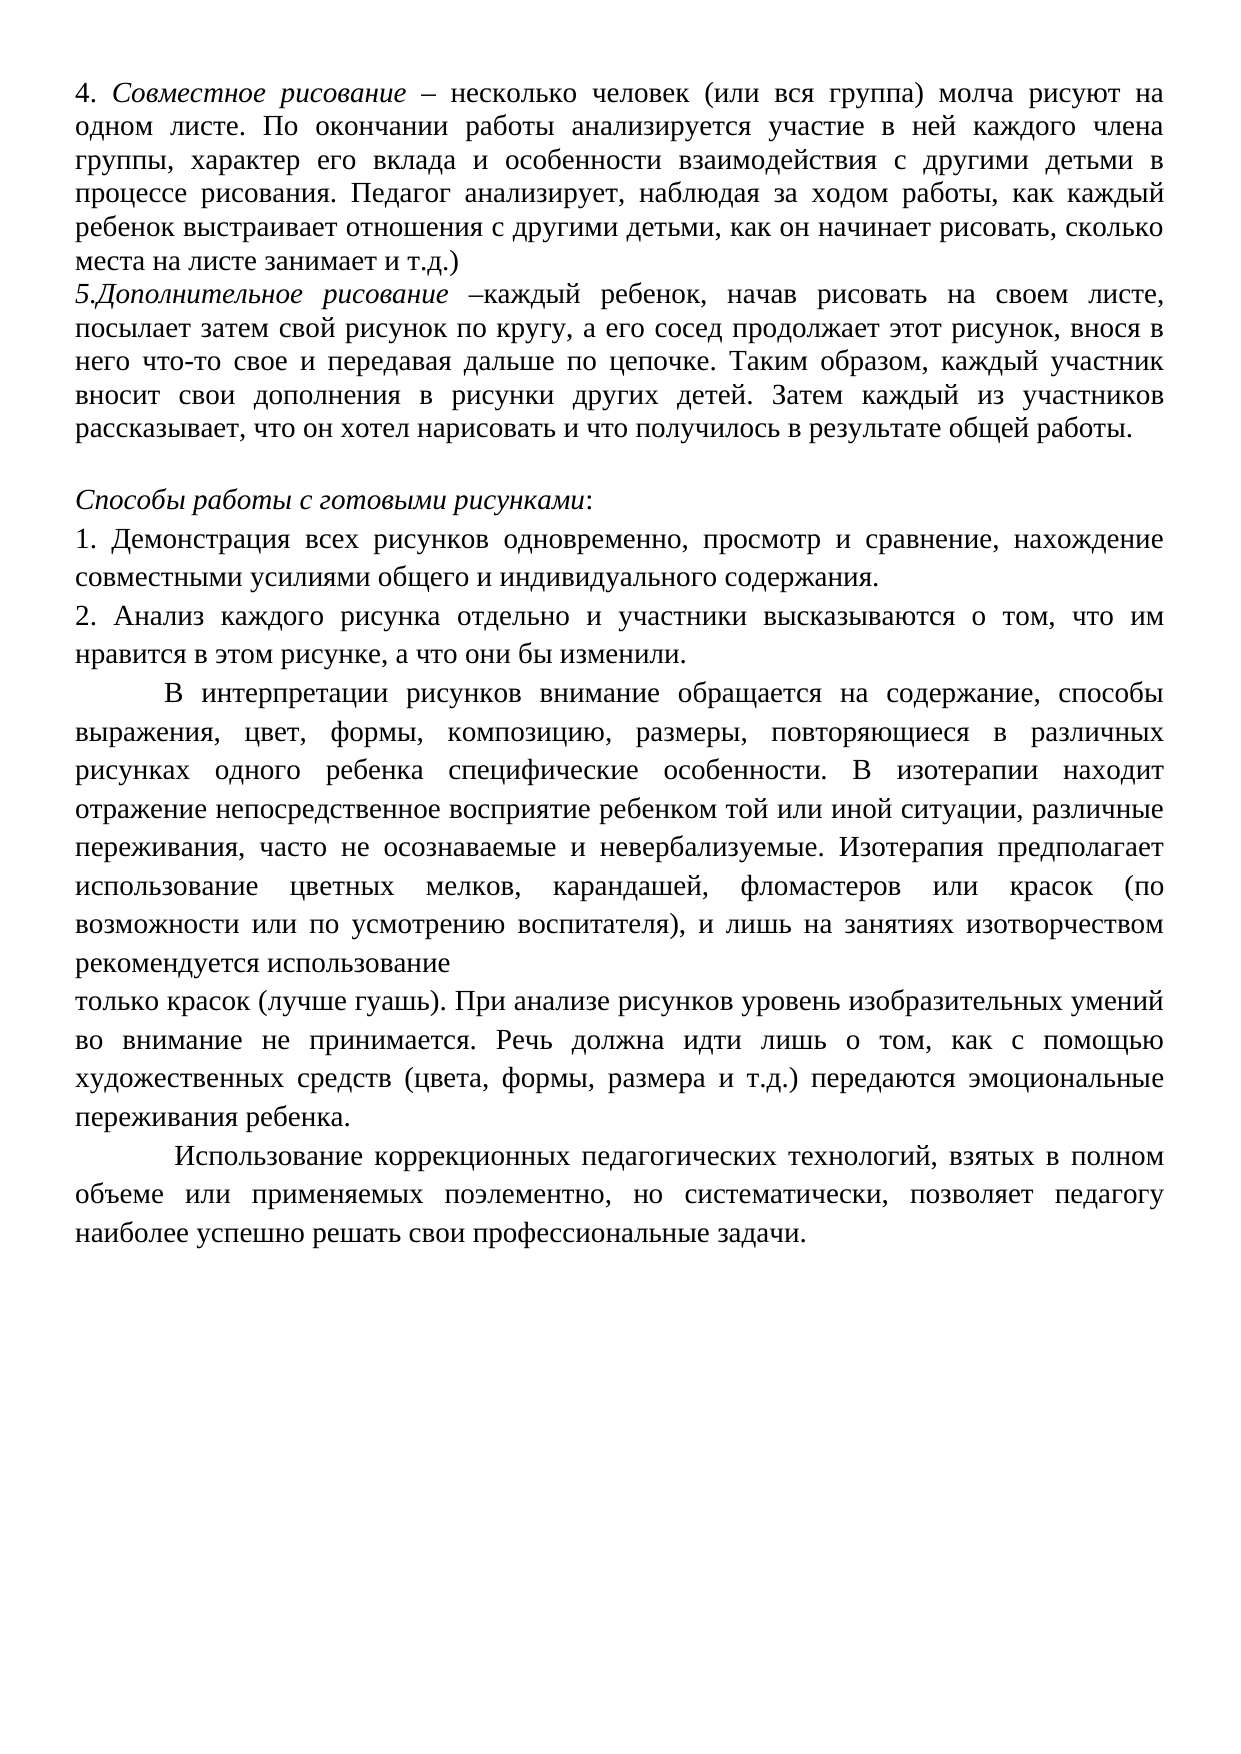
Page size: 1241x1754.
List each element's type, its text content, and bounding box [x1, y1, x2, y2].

text 4. Совместное рисование – несколько человек (или вся группа) молча рисуют на одном листе. По окончании работы анализируется участие в ней каждого члена группы, характер его вклада и особенности взаимодействия с другими детьми в процессе рисования. Педагог анализирует, наблюдая за ходом работы, как каждый ребенок выстраивает отношения с другими детьми, как он начинает рисовать, сколько места на листе занимает и т.д.) [75, 75, 1165, 276]
text В интерпретации рисунков внимание обращается на содержание, способы выражения, цвет, формы, композицию, размеры, повторяющиеся в различных рисунках одного ребенка специфические особенности. В изотерапии находит отражение непосредственное восприятие ребенком той или иной ситуации, различные переживания, часто не осознаваемые и невербализуемые. Изотерапия предполагает использование цветных мелков, карандашей, фломастеров или красок (по возможности или по усмотрению воспитателя), и лишь на занятиях изотворчеством рекомендуется использование [75, 675, 1165, 978]
text 2. Анализ каждого рисунка отдельно и участники высказываются о том, что им нравится в этом рисунке, а что они бы изменили. [75, 598, 1165, 670]
text Способы работы с готовыми рисунками: [75, 482, 1165, 516]
text 5.Дополнительное рисование –каждый ребенок, начав рисовать на своем листе, посылает затем свой рисунок по кругу, а его сосед продолжает этот рисунок, внося в него что-то свое и передавая дальше по цепочке. Таким образом, каждый участник вносит свои дополнения в рисунки других детей. Затем каждый из участников рассказывает, что он хотел нарисовать и что получилось в результате общей работы. [75, 276, 1165, 444]
text Использование коррекционных педагогических технологий, взятых в полном объеме или применяемых поэлементно, но систематически, позволяет педагогу наиболее успешно решать свои профессиональные задачи. [75, 1138, 1165, 1248]
text 1. Демонстрация всех рисунков одновременно, просмотр и сравнение, нахождение совместными усилиями общего и индивидуального содержания. [75, 521, 1165, 593]
text только красок (лучше гуашь). При анализе рисунков уровень изобразительных умений во внимание не принимается. Речь должна идти лишь о том, как с помощью художественных средств (цвета, формы, размера и т.д.) передаются эмоциональные переживания ребенка. [75, 983, 1165, 1133]
